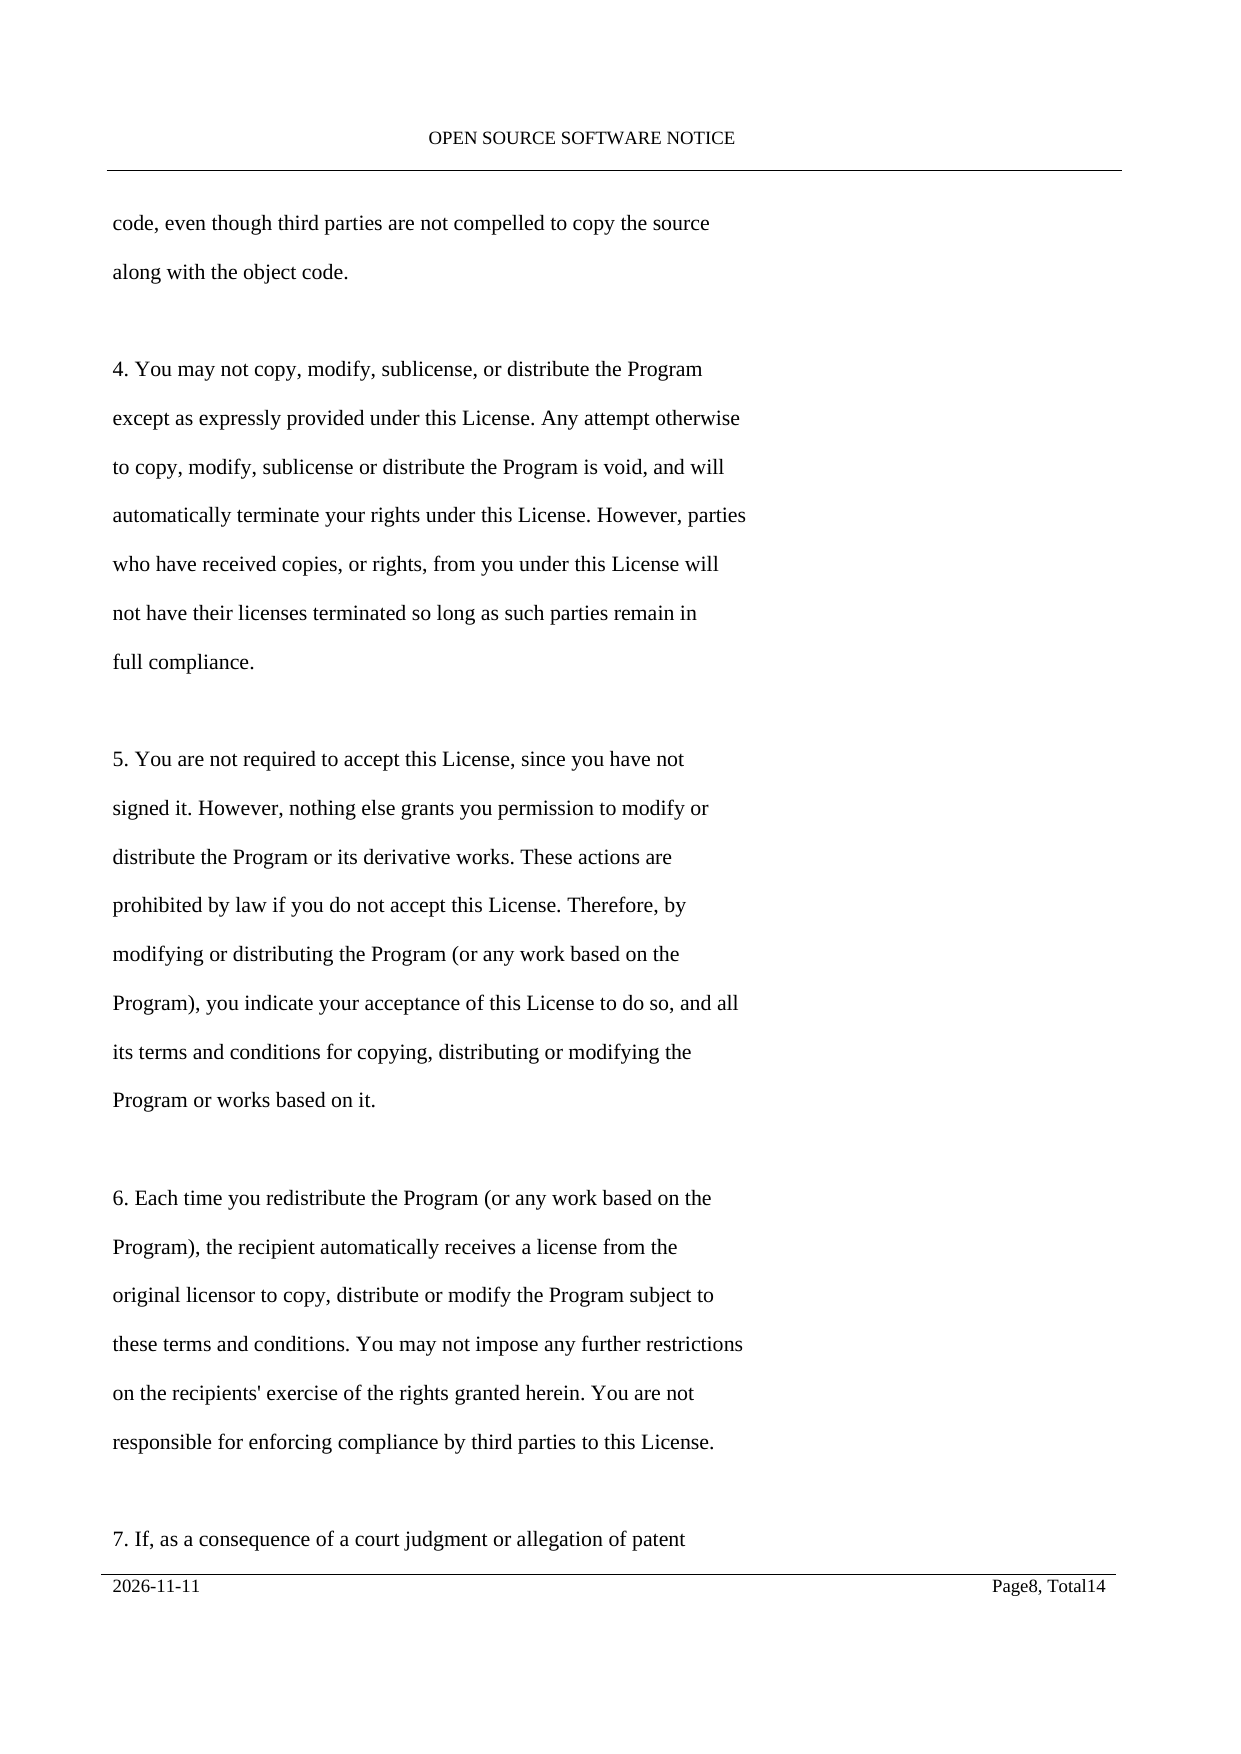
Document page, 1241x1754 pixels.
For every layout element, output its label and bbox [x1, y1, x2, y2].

text [112, 206, 1128, 1555]
